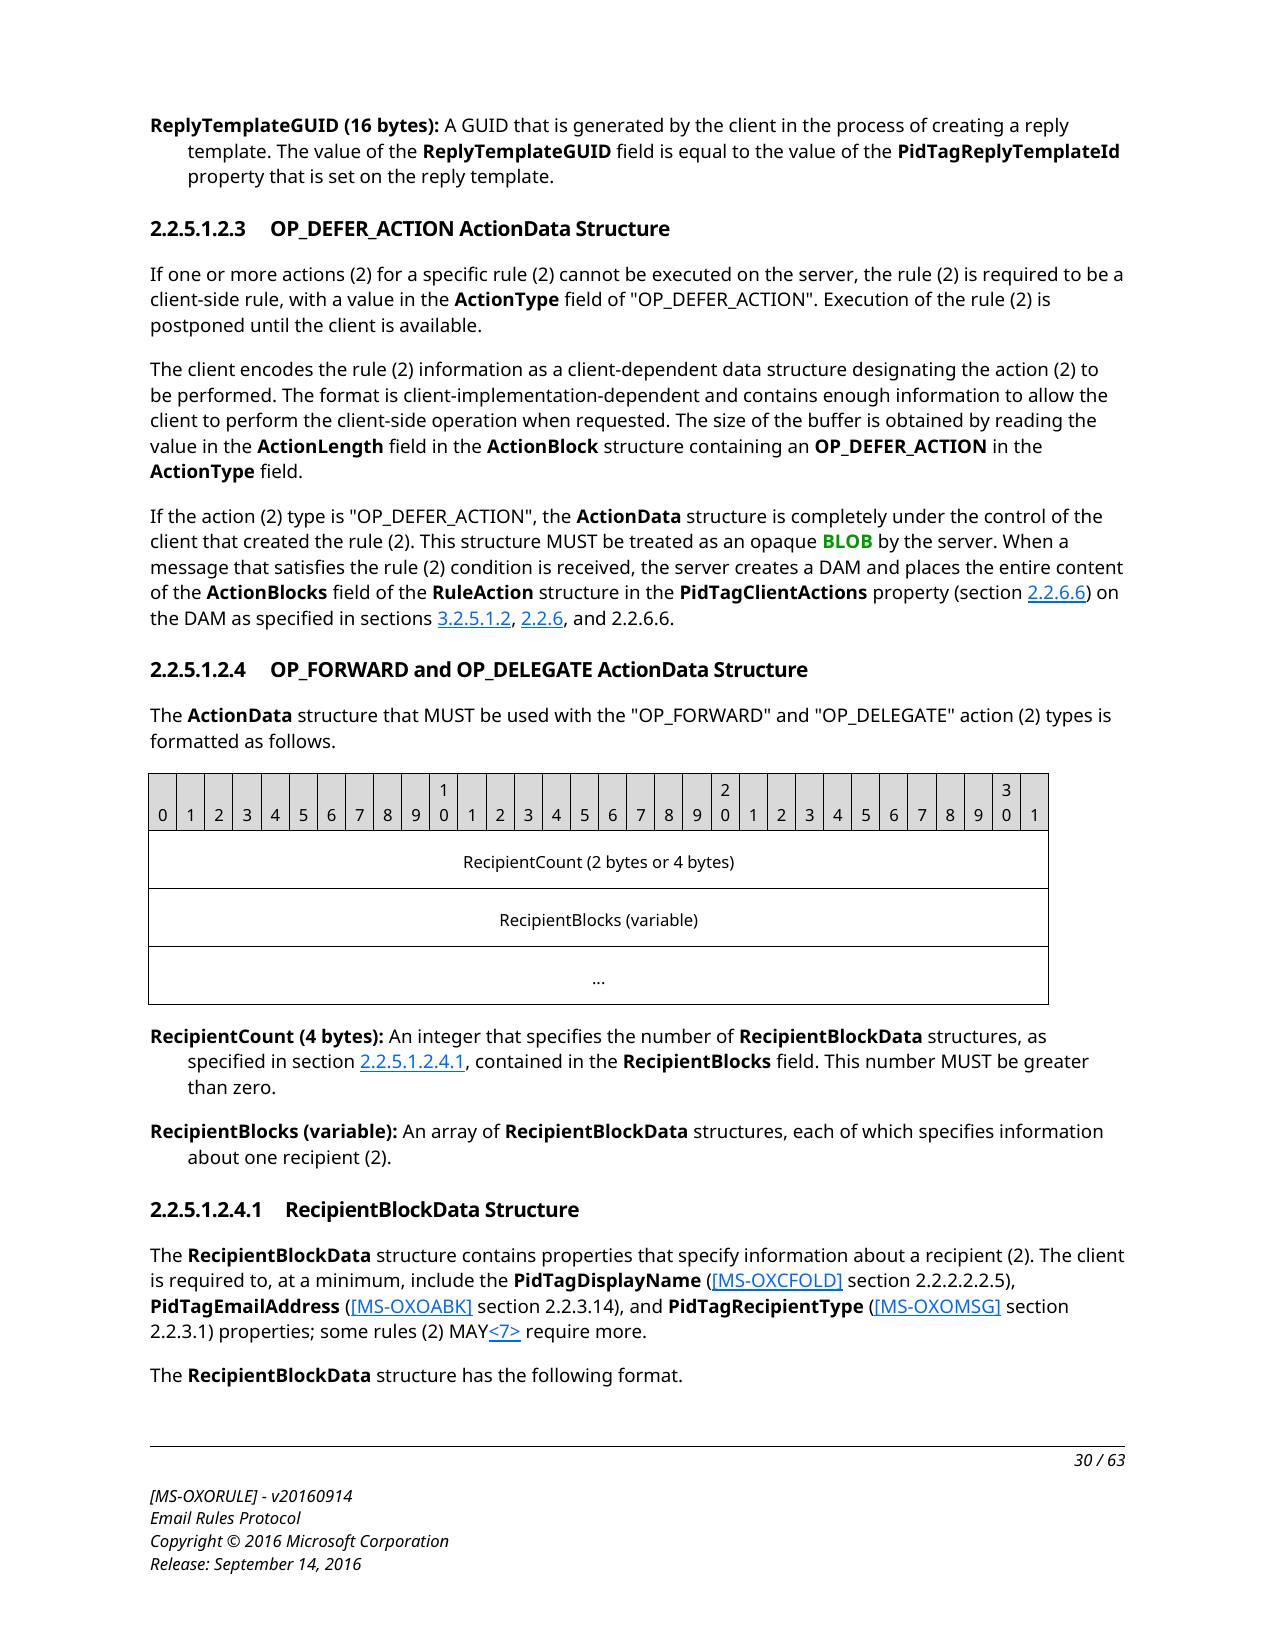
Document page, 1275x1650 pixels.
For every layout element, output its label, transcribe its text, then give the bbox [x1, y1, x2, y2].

table_header 1 [1021, 774, 1048, 830]
table_header 4 [543, 774, 570, 830]
table_header 3 [515, 774, 542, 830]
table_header 2 [768, 774, 795, 830]
table_header 1 [458, 774, 486, 830]
table_header 3 [796, 774, 823, 830]
table_header 6 [880, 774, 907, 830]
text The RecipientBlockData structure has the following format. [150, 1363, 1125, 1388]
subtitle RecipientBlockData Structure [150, 1195, 1125, 1223]
table_header 8 [655, 774, 682, 830]
table_cell RecipientBlocks (variable) [149, 889, 1048, 946]
table_header 7 [346, 774, 373, 830]
table_header 2 0 [712, 774, 739, 830]
table_header 6 [599, 774, 626, 830]
table_header 3 0 [993, 774, 1020, 830]
table_header 3 [233, 774, 261, 830]
text RecipientCount (4 bytes): An integer that specifies the number of RecipientBlockData structures, as specified in section 2.2.5.1.2.4.1, contained in the RecipientBlocks field. This number MUST be greater than zero. [150, 1023, 1125, 1100]
table_header 1 [740, 774, 767, 830]
table_header 4 [824, 774, 851, 830]
table_header 9 [683, 774, 711, 830]
text If the action (2) type is "OP_DEFER_ACTION", the ActionData structure is completely under the control of the client that created the rule (2). This structure MUST be treated as an opaque BLOB by the server. When a message that satisfies the rule (2) condition is received, the server creates a DAM and places the entire content of the ActionBlocks field of the RuleAction structure in the PidTagClientActions property (section 2.2.6.6) on the DAM as specified in sections 3.2.5.1.2, 2.2.6, and 2.2.6.6. [150, 503, 1125, 631]
table_header 1 0 [430, 774, 457, 830]
table_header 8 [937, 774, 964, 830]
table_header 9 [402, 774, 429, 830]
table_header 2 [487, 774, 514, 830]
table_header 1 [177, 774, 204, 830]
table_header 0 [149, 774, 176, 830]
table_header 6 [318, 774, 345, 830]
table_header 5 [290, 774, 317, 830]
table_cell ... [149, 947, 1048, 1003]
text The ActionData structure that MUST be used with the "OP_FORWARD" and "OP_DELEGATE" action (2) types is formatted as follows. [150, 703, 1125, 754]
table_header 8 [374, 774, 401, 830]
subtitle OP_DEFER_ACTION ActionData Structure [150, 214, 1125, 242]
table_header 5 [571, 774, 598, 830]
text The client encodes the rule (2) information as a client-dependent data structure designating the action (2) to be performed. The format is client-implementation-dependent and contains enough information to allow the client to perform the client-side operation when requested. The size of the buffer is obtained by reading the value in the ActionLength field in the ActionBlock structure containing an OP_DEFER_ACTION in the ActionType field. [150, 357, 1125, 484]
table_cell RecipientCount (2 bytes or 4 bytes) [149, 831, 1048, 888]
subtitle OP_FORWARD and OP_DELEGATE ActionData Structure [150, 656, 1125, 684]
table_header 7 [908, 774, 936, 830]
text The RecipientBlockData structure contains properties that specify information about a recipient (2). The client is required to, at a minimum, include the PidTagDisplayName ([MS-OXCFOLD] section 2.2.2.2.2.5), PidTagEmailAddress ([MS-OXOABK] section 2.2.3.14), and PidTagRecipientType ([MS-OXOMSG] section 2.2.3.1) properties; some rules (2) MAY<7> require more. [150, 1242, 1125, 1344]
table_header 4 [262, 774, 289, 830]
table_header 5 [852, 774, 879, 830]
text If one or more actions (2) for a specific rule (2) cannot be executed on the server, the rule (2) is required to be a client-side rule, with a value in the ActionType field of "OP_DEFER_ACTION". Execution of the rule (2) is postponed until the client is available. [150, 261, 1125, 338]
text ReplyTemplateGUID (16 bytes): A GUID that is generated by the client in the process of creating a reply template. The value of the ReplyTemplateGUID field is equal to the value of the PidTagReplyTemplateId property that is set on the reply template. [150, 112, 1125, 189]
table_header 9 [965, 774, 992, 830]
table_header 7 [627, 774, 654, 830]
table_header 2 [205, 774, 232, 830]
text RecipientBlocks (variable): An array of RecipientBlockData structures, each of which specifies information about one recipient (2). [150, 1119, 1125, 1170]
